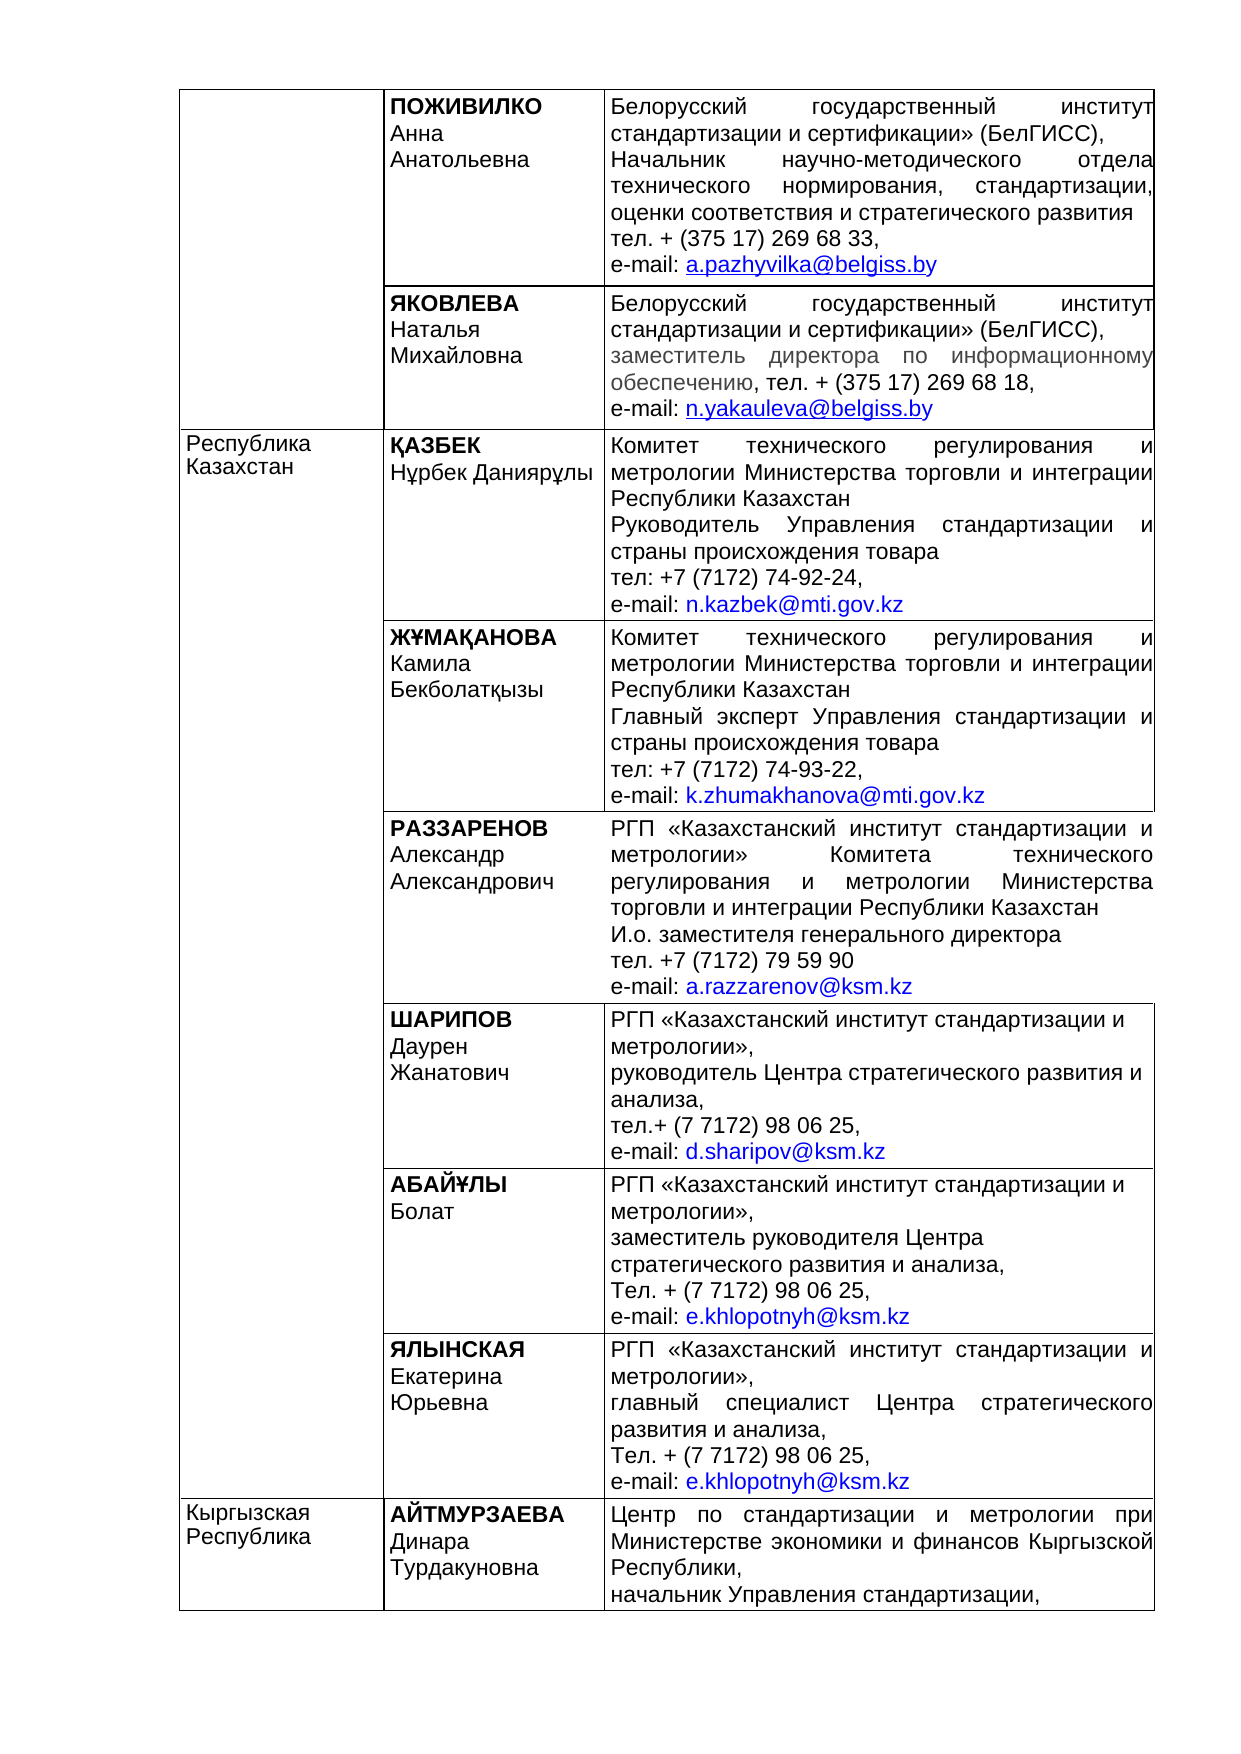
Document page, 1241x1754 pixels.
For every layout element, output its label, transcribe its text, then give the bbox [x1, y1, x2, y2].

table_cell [605, 1498, 1154, 1610]
table_cell Республика Казахстан [180, 430, 383, 1497]
table_cell Комитет технического регулирования и метрологии Министерства торговли и интеграции Республики Казахстан Руководитель Управления стандартизации и страны происхождения товара тел: +7 (7172) 74-92-24, e-mail: n.kazbek@mti.gov.kz [605, 430, 1154, 620]
table_cell ЯЛЫНСКАЯ Екатерина Юрьевна [384, 1334, 604, 1497]
table_cell АБАЙҰЛЫ Болат [384, 1169, 604, 1332]
table_cell ҚАЗБЕК Нұрбек Даниярұлы [384, 430, 604, 620]
table_cell ПОЖИВИЛКО Анна Анатольевна [385, 90, 604, 285]
table_cell Белорусский государственный институт стандартизации и сертификации» (БелГИСС), заместитель директора по информационному обеспечению, тел. + (375 17) 269 68 18, e-mail: n.yakauleva@belgiss.by [605, 287, 1153, 428]
table_cell ЖҰМАҚАНОВА Камила Бекболатқызы [384, 621, 604, 811]
table_cell ЯКОВЛЕВА Наталья Михайловна [385, 287, 604, 428]
table_cell Комитет технического регулирования и метрологии Министерства торговли и интеграции Республики Казахстан Главный эксперт Управления стандартизации и страны происхождения товара тел: +7 (7172) 74-93-22, e-mail: k.zhumakhanova@mti.gov.kz [605, 620, 1154, 811]
table_cell Белорусский государственный институт стандартизации и сертификации» (БелГИСС), Начальник научно-методического отдела технического нормирования, стандартизации, оценки соответствия и стратегического развития тел. + (375 17) 269 68 33, e-mail: a.pazhyvilka@belgiss.by [605, 90, 1153, 285]
table_cell РГП «Казахстанский институт стандартизации и метрологии», заместитель руководителя Центра стратегического развития и анализа, Тел. + (7 7172) 98 06 25, e-mail: e.khlopotnyh@ksm.kz [605, 1168, 1154, 1332]
table_cell РГП «Казахстанский институт стандартизации и метрологии», главный специалист Центра стратегического развития и анализа, Тел. + (7 7172) 98 06 25, e-mail: e.khlopotnyh@ksm.kz [605, 1333, 1154, 1497]
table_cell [180, 1499, 383, 1610]
table_cell РГП «Казахстанский институт стандартизации и метрологии» Комитета технического регулирования и метрологии Министерства торговли и интеграции Республики Казахстан И.о. заместителя генерального директора тел. +7 (7172) 79 59 90 e-mail: a.razzarenov@ksm.kz [605, 811, 1154, 1002]
table_cell РАЗЗАРЕНОВ Александр Александрович [384, 812, 604, 1002]
table_cell РГП «Казахстанский институт стандартизации и метрологии», руководитель Центра стратегического развития и анализа, тел.+ (7 7172) 98 06 25, e-mail: d.sharipov@ksm.kz [605, 1003, 1154, 1167]
table_cell ШАРИПОВ Даурен Жанатович [384, 1004, 604, 1167]
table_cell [385, 1499, 604, 1610]
